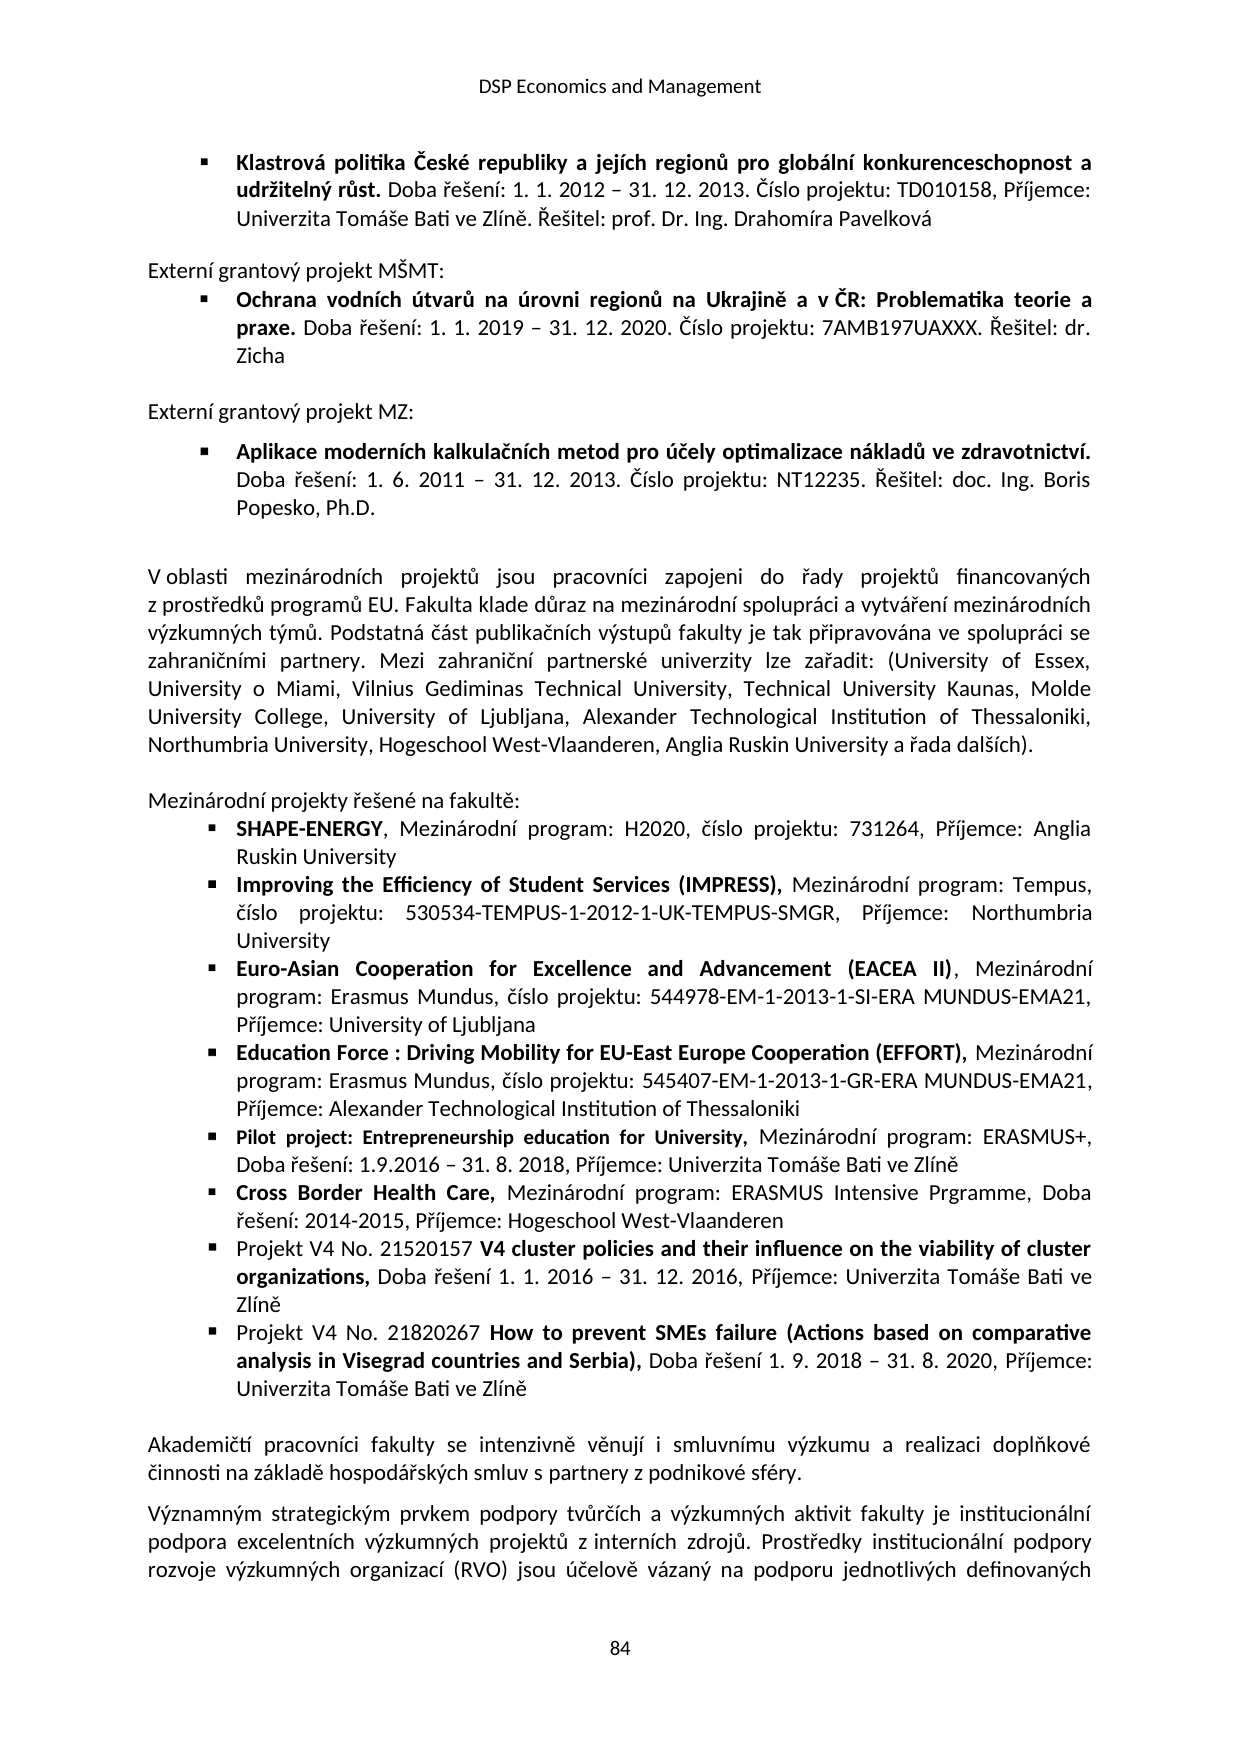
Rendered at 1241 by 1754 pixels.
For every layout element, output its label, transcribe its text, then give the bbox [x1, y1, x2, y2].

text Mezinárodní projekty řešené na fakultě: [148, 786, 1093, 814]
list Pilot project: Entrepreneurship education for University, Mezinárodní program: ERASMUS+, Doba řešení: 1.9.2016 – 31. 8. 2018, Příjemce: Univerzita Tomáše Bati ve Zlíně [207, 1122, 1093, 1178]
text Externí grantový projekt MŠMT: [148, 257, 1093, 285]
list Euro-Asian Cooperation for Excellence and Advancement (EACEA II), Mezinárodní program: Erasmus Mundus, číslo projektu: 544978-EM-1-2013-1-SI-ERA MUNDUS-EMA21, Příjemce: University of Ljubljana [207, 954, 1093, 1038]
list Cross Border Health Care, Mezinárodní program: ERASMUS Intensive Prgramme, Doba řešení: 2014-2015, Příjemce: Hogeschool West-Vlaanderen [207, 1178, 1093, 1234]
list Projekt V4 No. 21520157 V4 cluster policies and their influence on the viability of cluster organizations, Doba řešení 1. 1. 2016 – 31. 12. 2016, Příjemce: Univerzita Tomáše Bati ve Zlíně [207, 1234, 1093, 1318]
list Ochrana vodních útvarů na úrovni regionů na Ukrajině a v ČR: Problematika teorie a praxe. Doba řešení: 1. 1. 2019 – 31. 12. 2020. Číslo projektu: 7AMB197UAXXX. Řešitel: dr. Zicha [199, 285, 1093, 369]
text Akademičtí pracovníci fakulty se intenzivně věnují i smluvnímu výzkumu a realizaci doplňkové činnosti na základě hospodářských smluv s partnery z podnikové sféry. [148, 1431, 1093, 1487]
list Projekt V4 No. 21820267 How to prevent SMEs failure (Actions based on comparative analysis in Visegrad countries and Serbia), Doba řešení 1. 9. 2018 – 31. 8. 2020, Příjemce: Univerzita Tomáše Bati ve Zlíně [207, 1318, 1093, 1402]
list Aplikace moderních kalkulačních metod pro účely optimalizace nákladů ve zdravotnictví. Doba řešení: 1. 6. 2011 – 31. 12. 2013. Číslo projektu: NT12235. Řešitel: doc. Ing. Boris Popesko, Ph.D. [199, 437, 1093, 521]
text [148, 1499, 1093, 1583]
list Improving the Efficiency of Student Services (IMPRESS), Mezinárodní program: Tempus, číslo projektu: 530534-TEMPUS-1-2012-1-UK-TEMPUS-SMGR, Příjemce: Northumbria University [207, 870, 1093, 954]
text Externí grantový projekt MZ: [148, 397, 1093, 425]
list Klastrová politika České republiky a jejích regionů pro globální konkurenceschopnost a udržitelný růst. Doba řešení: 1. 1. 2012 – 31. 12. 2013. Číslo projektu: TD010158, Příjemce: Univerzita Tomáše Bati ve Zlíně. Řešitel: prof. Dr. Ing. Drahomíra Pavelková [199, 148, 1093, 232]
list SHAPE-ENERGY, Mezinárodní program: H2020, číslo projektu: 731264, Příjemce: Anglia Ruskin University [207, 814, 1093, 870]
text V oblasti mezinárodních projektů jsou pracovníci zapojeni do řady projektů financovaných z prostředků programů EU. Fakulta klade důraz na mezinárodní spolupráci a vytváření mezinárodních výzkumných týmů. Podstatná část publikačních výstupů fakulty je tak připravována ve spolupráci se zahraničními partnery. Mezi zahraniční partnerské univerzity lze zařadit: (University of Essex, University o Miami, Vilnius Gediminas Technical University, Technical University Kaunas, Molde University College, University of Ljubljana, Alexander Technological Institution of Thessaloniki, Northumbria University, Hogeschool West-Vlaanderen, Anglia Ruskin University a řada dalších). [148, 562, 1093, 758]
list Education Force : Driving Mobility for EU-East Europe Cooperation (EFFORT), Mezinárodní program: Erasmus Mundus, číslo projektu: 545407-EM-1-2013-1-GR-ERA MUNDUS-EMA21, Příjemce: Alexander Technological Institution of Thessaloniki [207, 1038, 1093, 1122]
